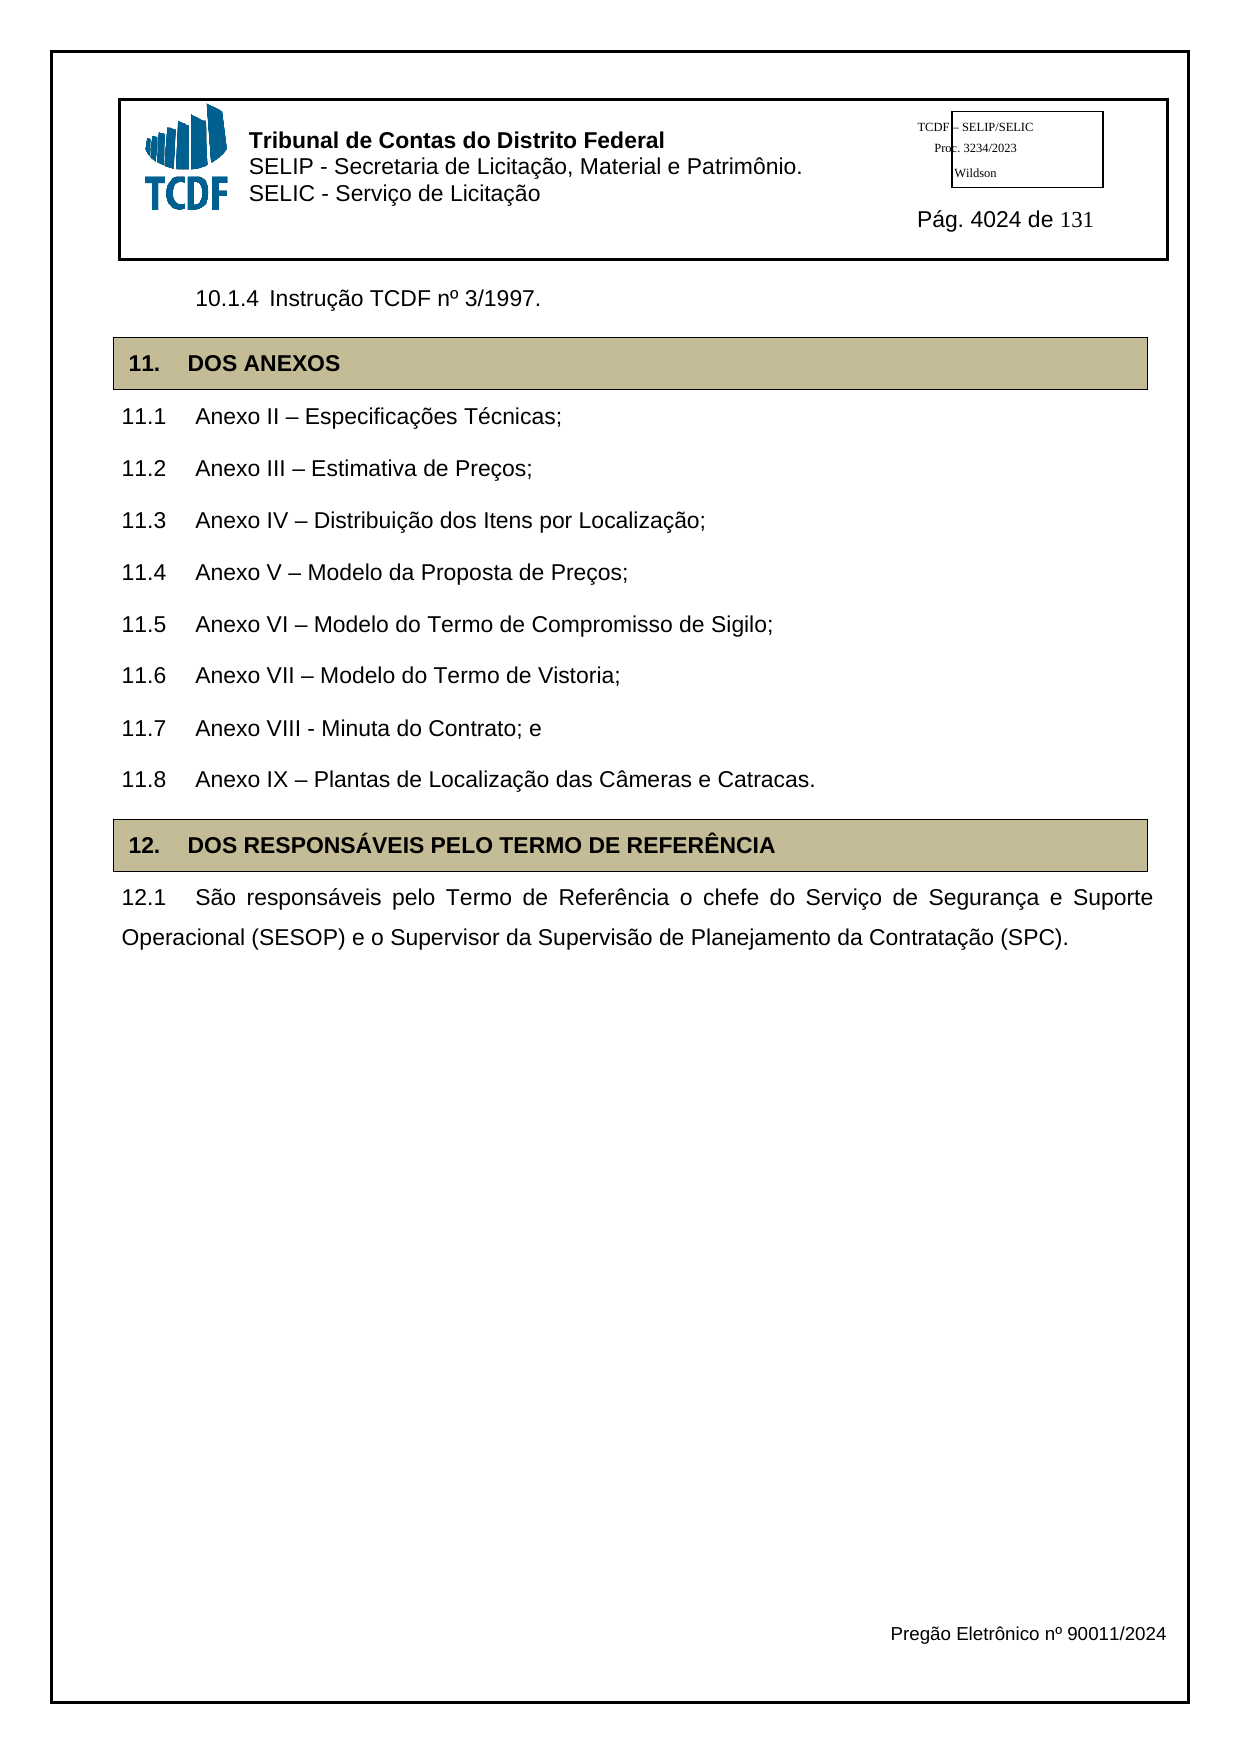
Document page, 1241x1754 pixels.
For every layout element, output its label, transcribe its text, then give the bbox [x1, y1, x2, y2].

text 11.5 Anexo VI – Modelo do Termo de Compromisso de Sigilo; [121, 611, 1154, 637]
text 11.1 Anexo II – Especificações Técnicas; [121, 403, 1154, 429]
text 11.8 Anexo IX – Plantas de Localização das Câmeras e Catracas. [121, 766, 1154, 793]
table_header DOS ANEXOS [114, 338, 1147, 389]
text 11.3 Anexo IV – Distribuição dos Itens por Localização; [121, 507, 1154, 533]
table_header DOS RESPONSÁVEIS PELO TERMO DE REFERÊNCIA [114, 820, 1147, 871]
text 11.6 Anexo VII – Modelo do Termo de Vistoria; [121, 662, 1154, 689]
list São responsáveis pelo Termo de Referência o chefe do Serviço de Segurança e Suporte Operacional (SESOP) e o Supervisor da Supervisão de Planejamento da Contratação (SPC). [121, 884, 1154, 950]
picture [130, 101, 242, 212]
text 10.1.4 Instrução TCDF nº 3/1997. [195, 285, 1154, 311]
text 11.2 Anexo III – Estimativa de Preços; [121, 454, 1154, 481]
text 11.7 Anexo VIII - Minuta do Contrato; e [121, 714, 1154, 741]
text 11.4 Anexo V – Modelo da Proposta de Preços; [121, 558, 1154, 585]
